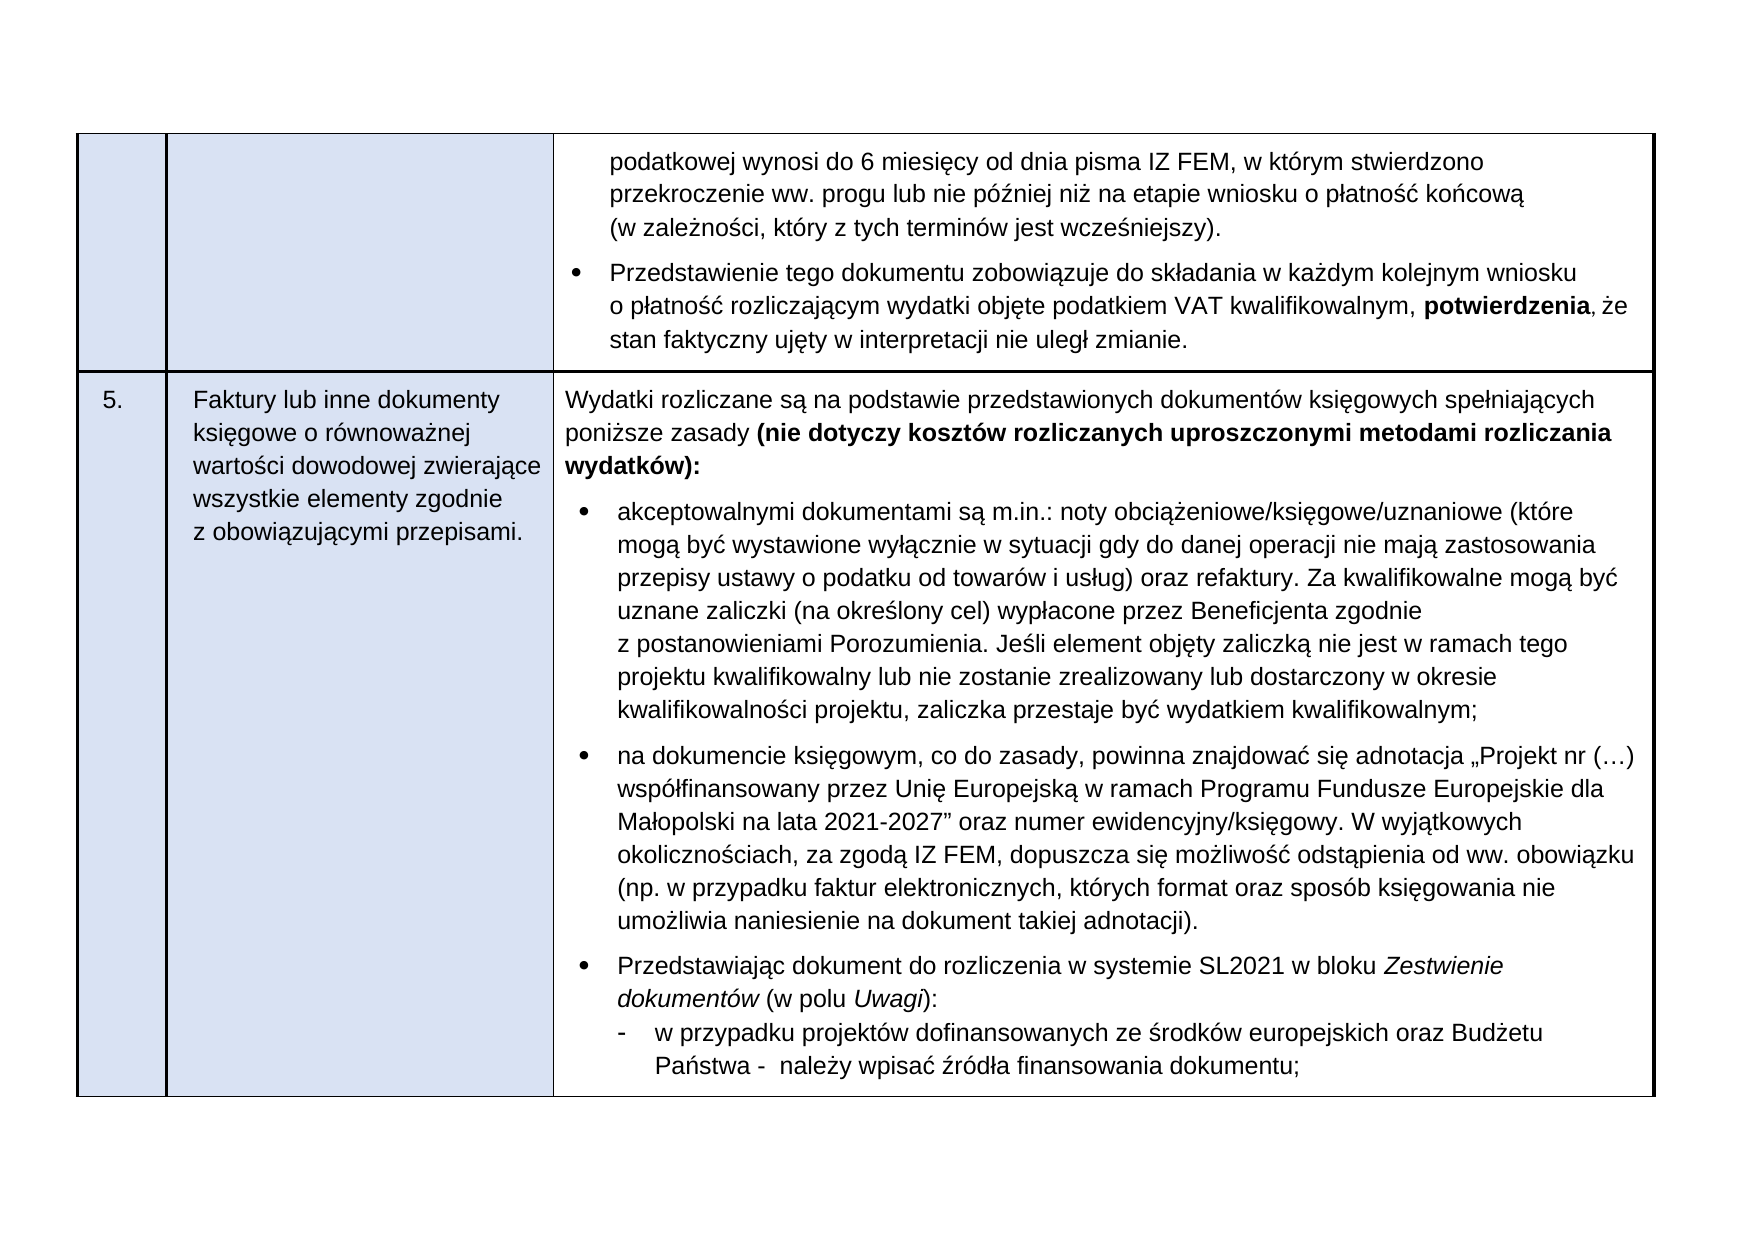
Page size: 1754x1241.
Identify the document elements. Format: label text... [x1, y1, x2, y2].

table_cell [554, 134, 1652, 370]
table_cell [168, 373, 553, 1096]
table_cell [554, 373, 1652, 1096]
table_cell 4. [79, 134, 165, 370]
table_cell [168, 134, 553, 370]
table_cell 5. [79, 373, 165, 1096]
